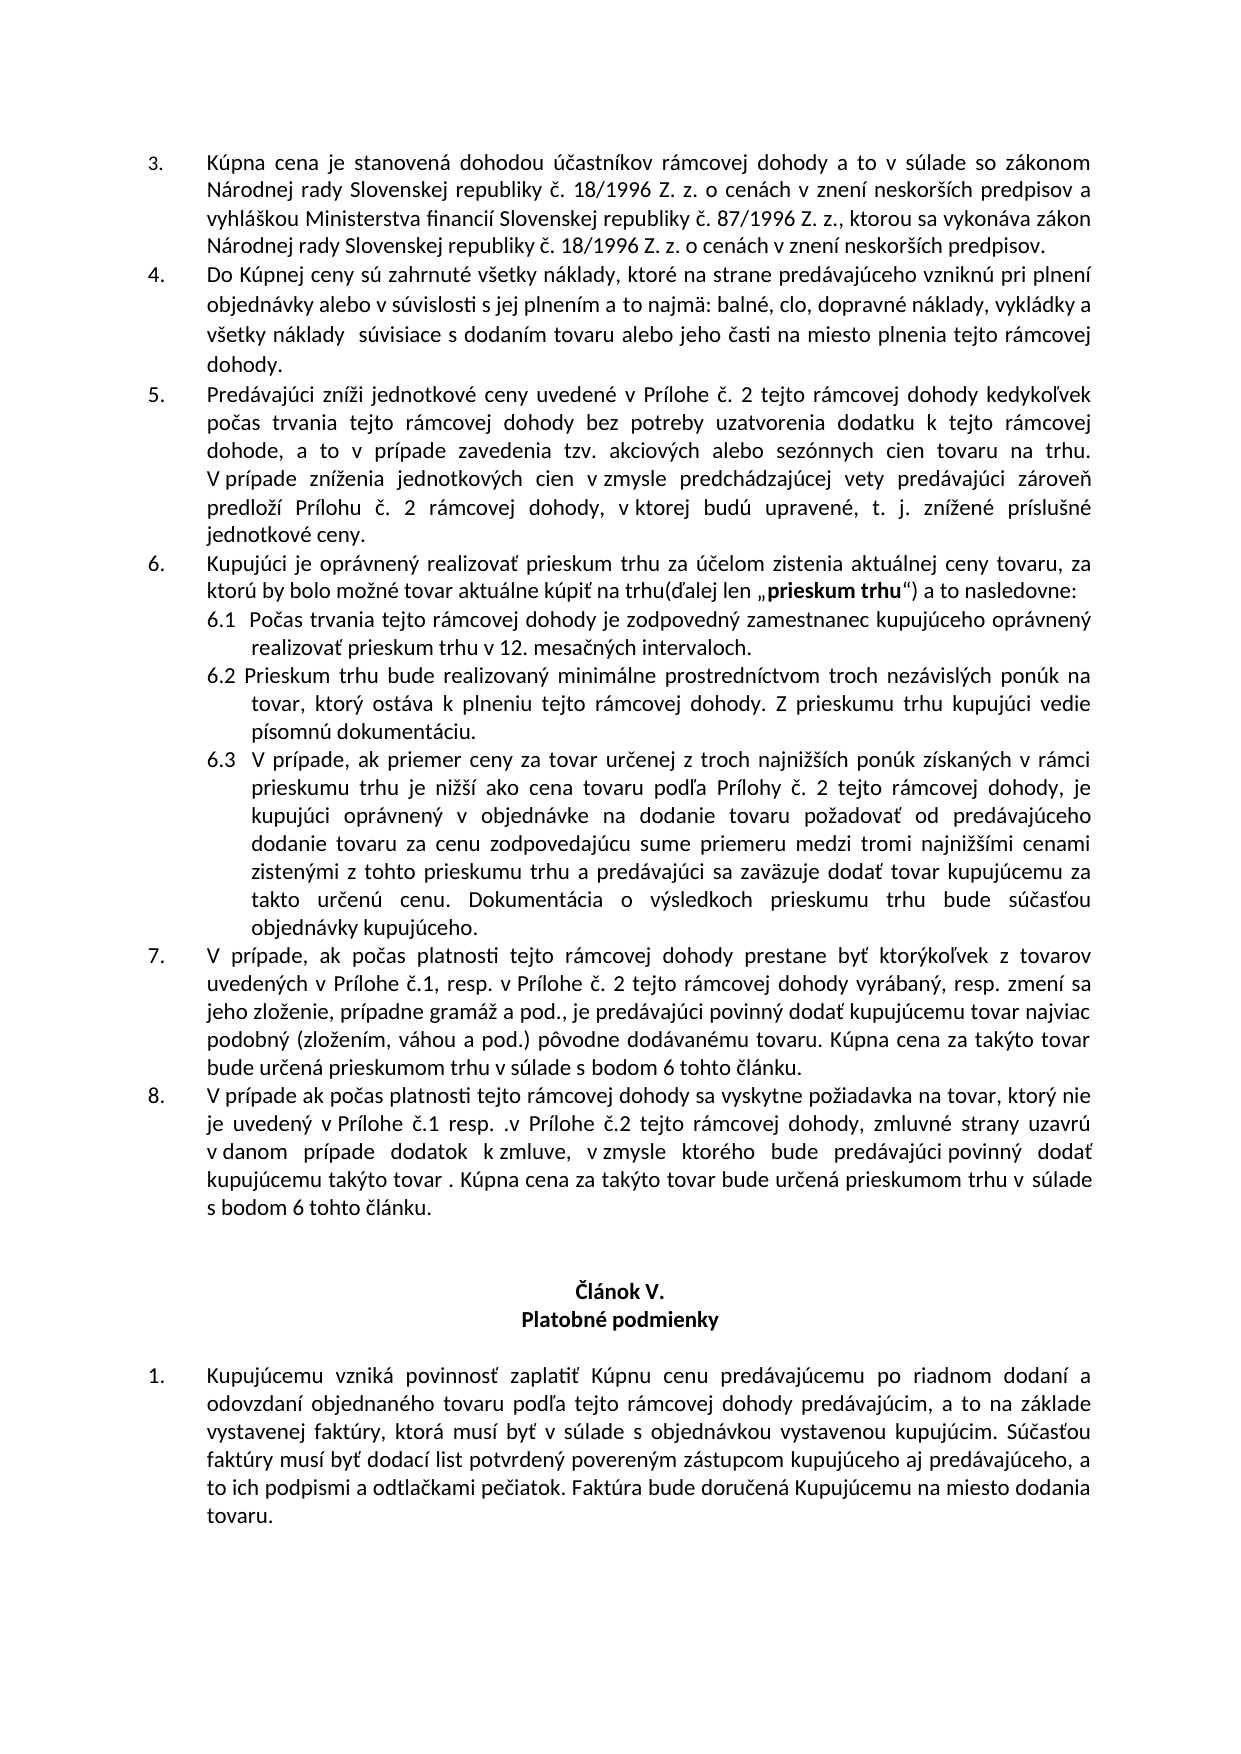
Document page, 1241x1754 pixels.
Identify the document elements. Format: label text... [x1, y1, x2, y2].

text 4. Do Kúpnej ceny sú zahrnuté všetky náklady, ktoré na strane predávajúceho vzniknú pri plnení objednávky alebo v súvislosti s jej plnením a to najmä: balné, clo, dopravné náklady, vykládky a všetky náklady súvisiace s dodaním tovaru alebo jeho časti na miesto plnenia tejto rámcovej dohody. [148, 260, 1093, 378]
text 5. Predávajúci zníži jednotkové ceny uvedené v Prílohe č. 2 tejto rámcovej dohody kedykoľvek počas trvania tejto rámcovej dohody bez potreby uzatvorenia dodatku k tejto rámcovej dohode, a to v prípade zavedenia tzv. akciových alebo sezónnych cien tovaru na trhu. V prípade zníženia jednotkových cien v zmysle predchádzajúcej vety predávajúci zároveň predloží Prílohu č. 2 rámcovej dohody, v ktorej budú upravené, t. j. znížené príslušné jednotkové ceny. [148, 381, 1093, 549]
list Kúpna cena je stanovená dohodou účastníkov rámcovej dohody a to v súlade so zákonom Národnej rady Slovenskej republiky č. 18/1996 Z. z. o cenách v znení neskorších predpisov a vyhláškou Ministerstva financií Slovenskej republiky č. 87/1996 Z. z., ktorou sa vykonáva zákon Národnej rady Slovenskej republiky č. 18/1996 Z. z. o cenách v znení neskorších predpisov. [148, 148, 1093, 260]
text Platobné podmienky [148, 1305, 1093, 1333]
text 6.1 Počas trvania tejto rámcovej dohody je zodpovedný zamestnanec kupujúceho oprávnený realizovať prieskum trhu v 12. mesačných intervaloch. [207, 605, 1093, 661]
text Článok V. [148, 1277, 1093, 1305]
text 6. Kupujúci je oprávnený realizovať prieskum trhu za účelom zistenia aktuálnej ceny tovaru, za ktorú by bolo možné tovar aktuálne kúpiť na trhu(ďalej len „prieskum trhu“) a to nasledovne: [148, 549, 1093, 605]
text 8. V prípade ak počas platnosti tejto rámcovej dohody sa vyskytne požiadavka na tovar, ktorý nie je uvedený v Prílohe č.1 resp. .v Prílohe č.2 tejto rámcovej dohody, zmluvné strany uzavrú v danom prípade dodatok k zmluve, v zmysle ktorého bude predávajúci povinný dodať kupujúcemu takýto tovar . Kúpna cena za takýto tovar bude určená prieskumom trhu v súlade s bodom 6 tohto článku. [148, 1081, 1093, 1221]
text 6.3 V prípade, ak priemer ceny za tovar určenej z troch najnižších ponúk získaných v rámci prieskumu trhu je nižší ako cena tovaru podľa Prílohy č. 2 tejto rámcovej dohody, je kupujúci oprávnený v objednávke na dodanie tovaru požadovať od predávajúceho dodanie tovaru za cenu zodpovedajúcu sume priemeru medzi tromi najnižšími cenami zistenými z tohto prieskumu trhu a predávajúci sa zaväzuje dodať tovar kupujúcemu za takto určenú cenu. Dokumentácia o výsledkoch prieskumu trhu bude súčasťou objednávky kupujúceho. [207, 745, 1093, 941]
text 1. Kupujúcemu vzniká povinnosť zaplatiť Kúpnu cenu predávajúcemu po riadnom dodaní a odovzdaní objednaného tovaru podľa tejto rámcovej dohody predávajúcim, a to na základe vystavenej faktúry, ktorá musí byť v súlade s objednávkou vystavenou kupujúcim. Súčasťou faktúry musí byť dodací list potvrdený povereným zástupcom kupujúceho aj predávajúceho, a to ich podpismi a odtlačkami pečiatok. Faktúra bude doručená Kupujúcemu na miesto dodania tovaru. [148, 1361, 1093, 1529]
text 7. V prípade, ak počas platnosti tejto rámcovej dohody prestane byť ktorýkoľvek z tovarov uvedených v Prílohe č.1, resp. v Prílohe č. 2 tejto rámcovej dohody vyrábaný, resp. zmení sa jeho zloženie, prípadne gramáž a pod., je predávajúci povinný dodať kupujúcemu tovar najviac podobný (zložením, váhou a pod.) pôvodne dodávanému tovaru. Kúpna cena za takýto tovar bude určená prieskumom trhu v súlade s bodom 6 tohto článku. [148, 941, 1093, 1081]
text 6.2 Prieskum trhu bude realizovaný minimálne prostredníctvom troch nezávislých ponúk na tovar, ktorý ostáva k plneniu tejto rámcovej dohody. Z prieskumu trhu kupujúci vedie písomnú dokumentáciu. [207, 661, 1093, 745]
